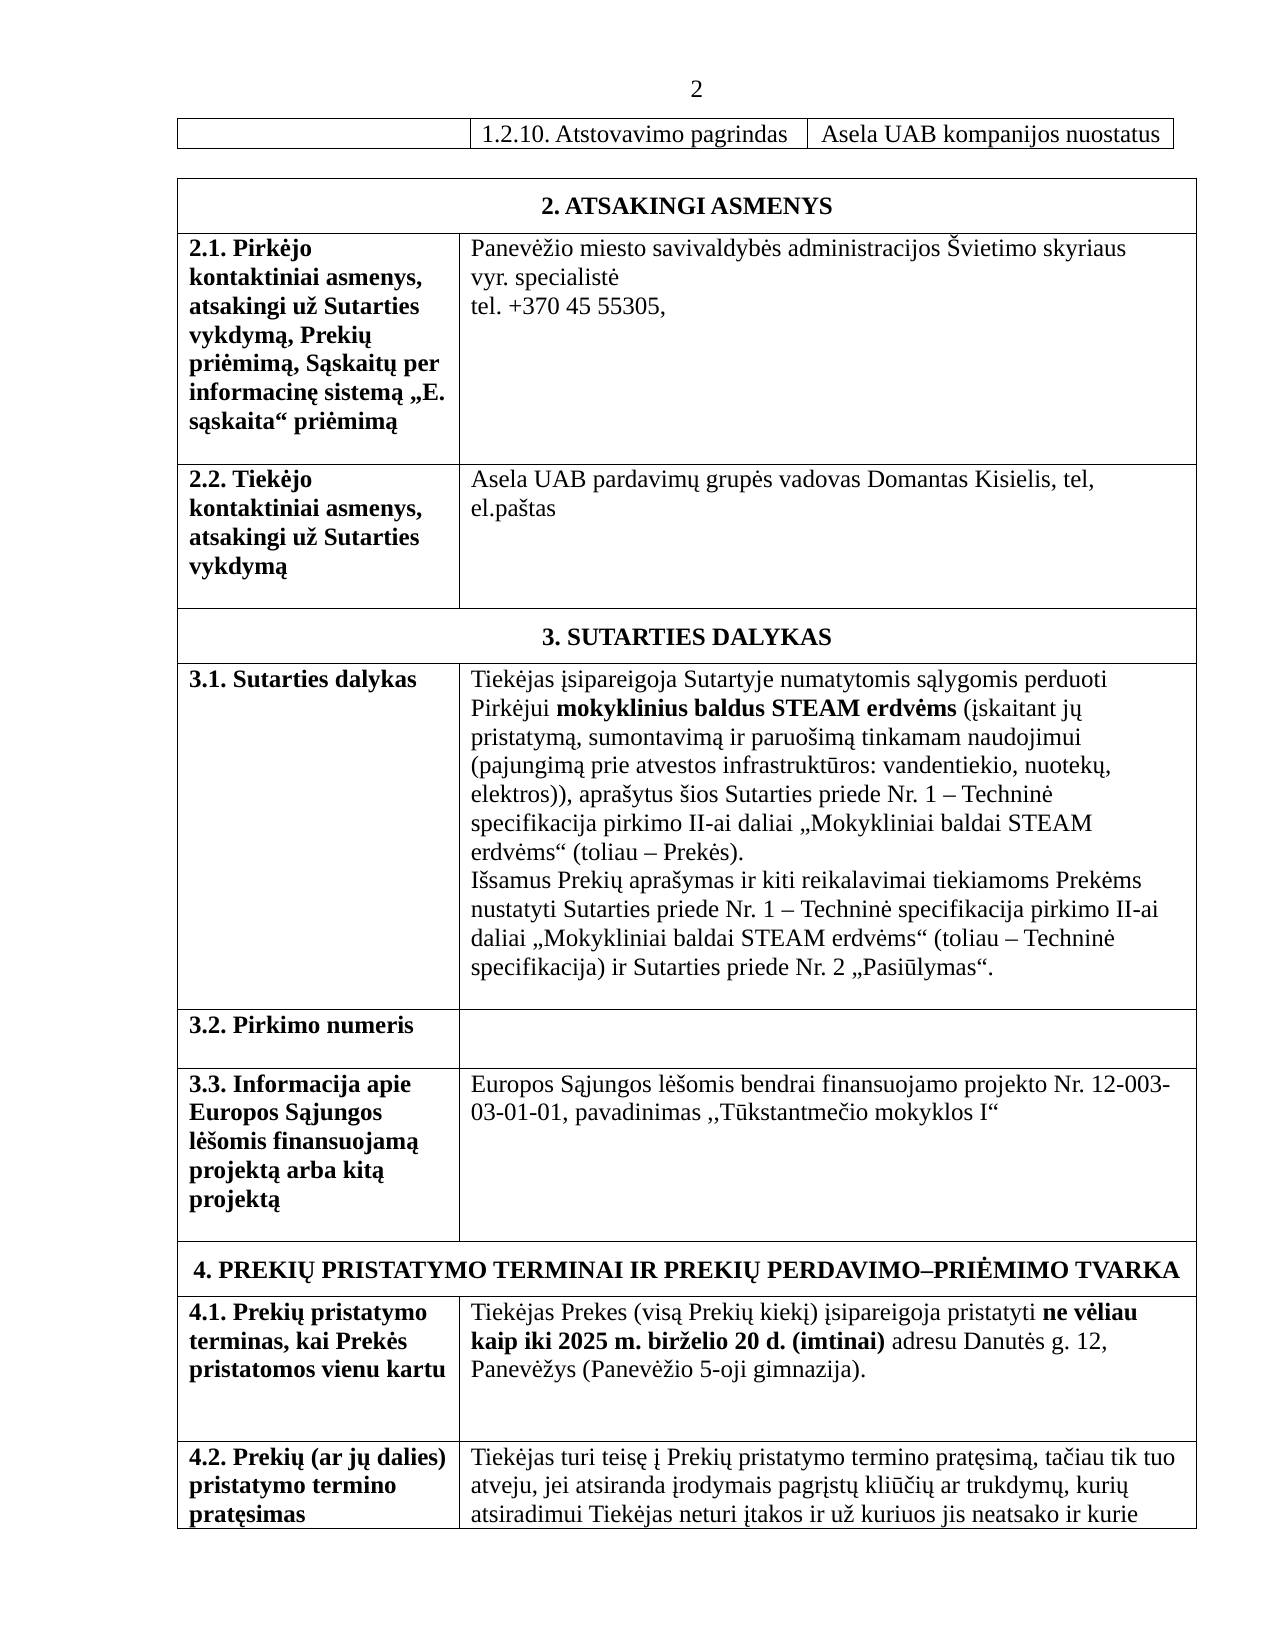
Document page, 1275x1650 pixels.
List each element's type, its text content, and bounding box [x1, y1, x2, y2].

table_cell 2.1. Pirkėjo kontaktiniai asmenys, atsakingi už Sutarties vykdymą, Prekių priėmimą, Sąskaitų per informacinę sistemą „E. sąskaita“ priėmimą [178, 234, 459, 463]
table_cell 3.1. Sutarties dalykas [178, 664, 459, 1009]
table_header 2. ATSAKINGI ASMENYS [178, 179, 1196, 232]
table_cell 4.1. Prekių pristatymo terminas, kai Prekės pristatomos vienu kartu [178, 1297, 459, 1441]
table_cell 3. SUTARTIES DALYKAS [178, 609, 1196, 663]
table_cell Panevėžio miesto savivaldybės administracijos Švietimo skyriaus vyr. specialistė tel. +370 45 55305, [460, 234, 1196, 463]
table_cell Europos Sąjungos lėšomis bendrai finansuojamo projekto Nr. 12-003-03-01-01, pavadinimas ,,Tūkstantmečio mokyklos I“ [460, 1069, 1196, 1241]
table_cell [178, 1442, 459, 1528]
table_cell 2.2. Tiekėjo kontaktiniai asmenys, atsakingi už Sutarties vykdymą [178, 465, 459, 608]
table_cell 1.2.10. Atstovavimo pagrindas [471, 119, 807, 148]
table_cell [460, 1442, 1196, 1528]
table_cell Tiekėjas Prekes (visą Prekių kiekį) įsipareigoja pristatyti ne vėliau kaip iki 2025 m. birželio 20 d. (imtinai) adresu Danutės g. 12, Panevėžys (Panevėžio 5-oji gimnazija). [460, 1297, 1196, 1441]
table_cell Asela UAB kompanijos nuostatus [808, 119, 1173, 148]
table_cell 3.2. Pirkimo numeris [178, 1010, 459, 1068]
table_cell 3.3. Informacija apie Europos Sąjungos lėšomis finansuojamą projektą arba kitą projektą [178, 1069, 459, 1241]
table_cell Tiekėjas įsipareigoja Sutartyje numatytomis sąlygomis perduoti Pirkėjui mokyklinius baldus STEAM erdvėms (įskaitant jų pristatymą, sumontavimą ir paruošimą tinkamam naudojimui (pajungimą prie atvestos infrastruktūros: vandentiekio, nuotekų, elektros)), aprašytus šios Sutarties priede Nr. 1 – Techninė specifikacija pirkimo II-ai daliai „Mokykliniai baldai STEAM erdvėms“ (toliau – Prekės). Išsamus Prekių aprašymas ir kiti reikalavimai tiekiamoms Prekėms nustatyti Sutarties priede Nr. 1 – Techninė specifikacija pirkimo II-ai daliai „Mokykliniai baldai STEAM erdvėms“ (toliau – Techninė specifikacija) ir Sutarties priede Nr. 2 „Pasiūlymas“. [460, 664, 1196, 1009]
table_cell 4. PREKIŲ PRISTATYMO TERMINAI IR PREKIŲ PERDAVIMO–PRIĖMIMO TVARKA [178, 1242, 1196, 1296]
table_cell [460, 1010, 1196, 1068]
table_cell Asela UAB pardavimų grupės vadovas Domantas Kisielis, tel, el.paštas [460, 465, 1196, 608]
